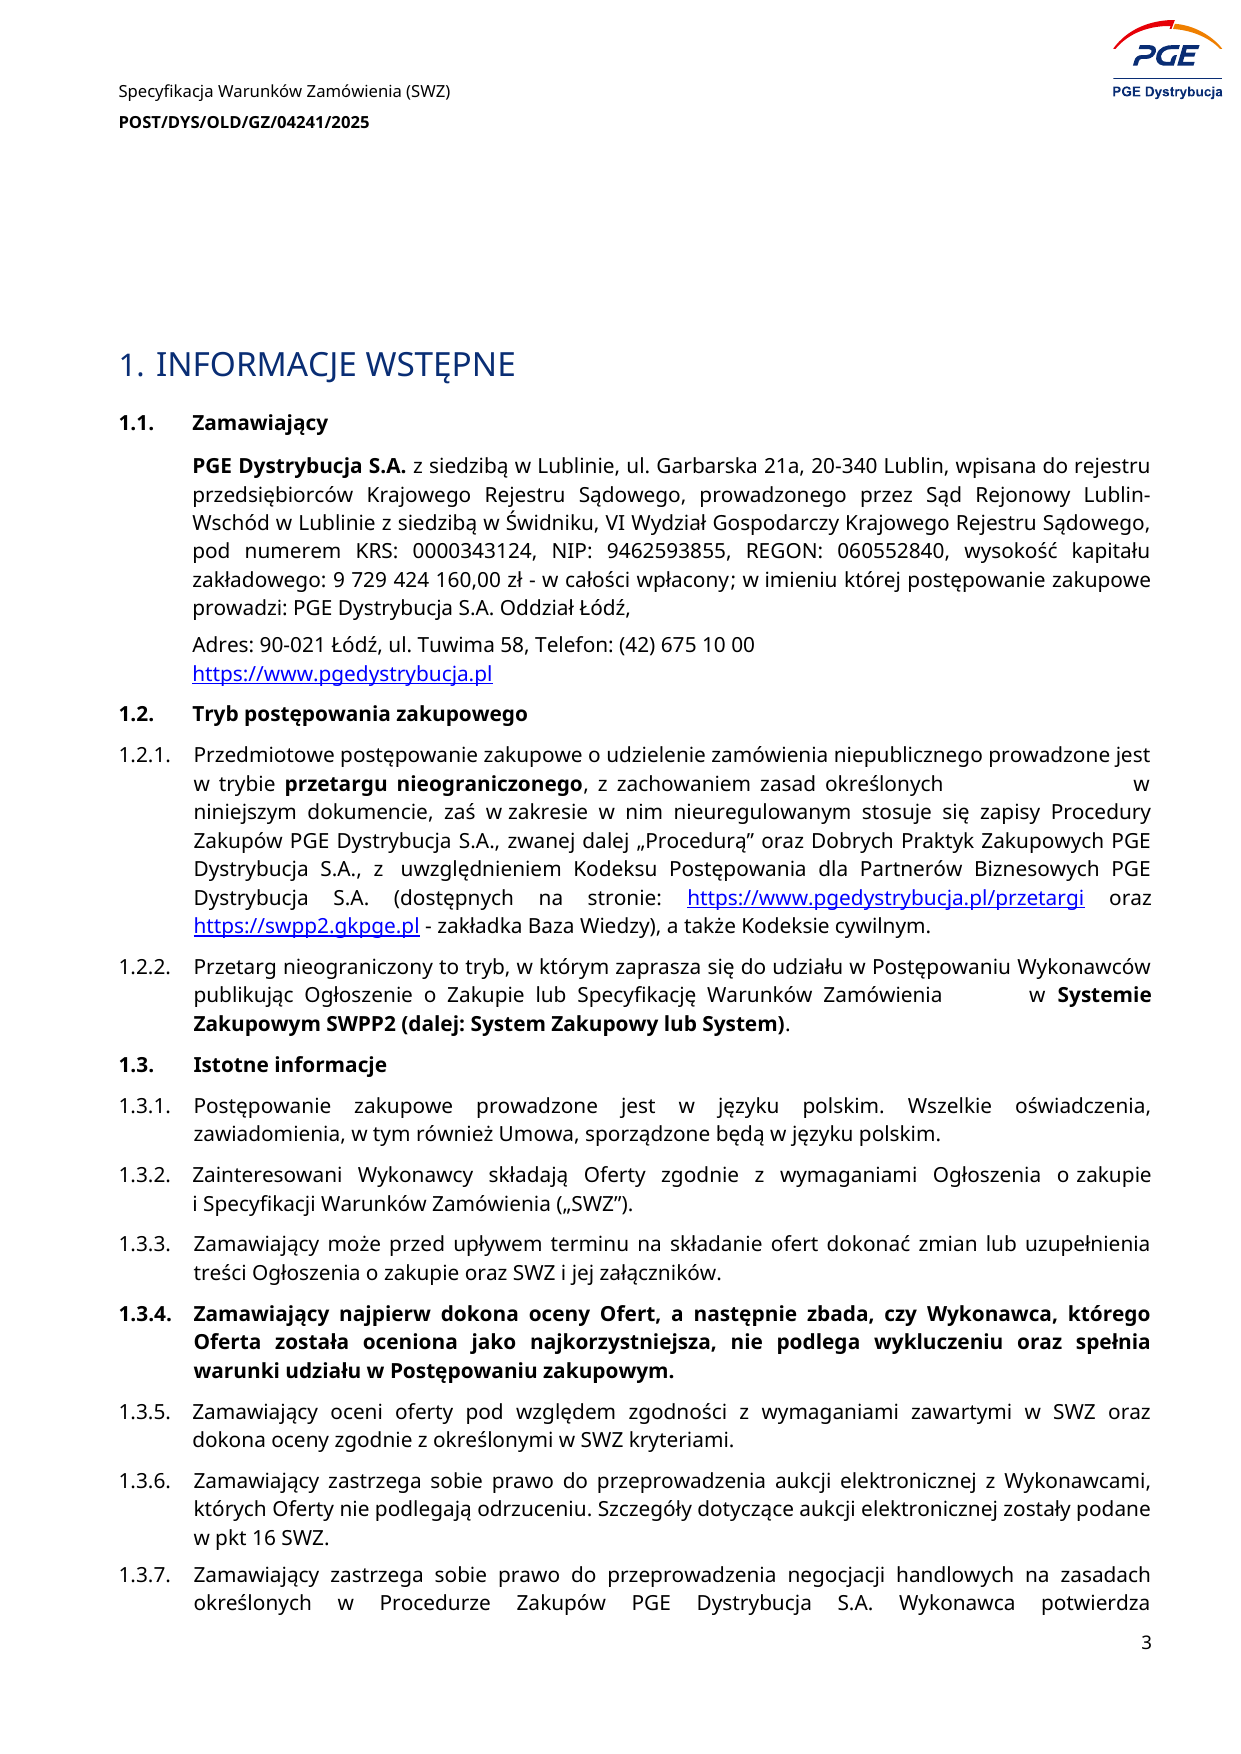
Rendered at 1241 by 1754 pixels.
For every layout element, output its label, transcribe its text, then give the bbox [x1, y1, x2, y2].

subtitle INFORMACJE WSTĘPNE [118, 341, 1152, 387]
list Przedmiotowe postępowanie zakupowe o udzielenie zamówienia niepublicznego prowadzone jest w trybie przetargu nieograniczonego, z zachowaniem zasad określonych w niniejszym dokumencie, zaś w zakresie w nim nieuregulowanym stosuje się zapisy Procedury Zakupów PGE Dystrybucja S.A., zwanej dalej „Procedurą” oraz Dobrych Praktyk Zakupowych PGE Dystrybucja S.A., z uwzględnieniem Kodeksu Postępowania dla Partnerów Biznesowych PGE Dystrybucja S.A. (dostępnych na stronie: https://www.pgedystrybucja.pl/przetargi oraz https://swpp2.gkpge.pl - zakładka Baza Wiedzy), a także Kodeksie cywilnym. [118, 741, 1152, 939]
list Istotne informacje [118, 1050, 1152, 1078]
list Tryb postępowania zakupowego [118, 699, 1152, 728]
list Zamawiający może przed upływem terminu na składanie ofert dokonać zmian lub uzupełnienia treści Ogłoszenia o zakupie oraz SWZ i jej załączników. [118, 1229, 1152, 1286]
text Adres: 90-021 Łódź, ul. Tuwima 58, Telefon: (42) 675 10 00 [192, 630, 1152, 659]
text https://www.pgedystrybucja.pl [192, 659, 1152, 687]
list Postępowanie zakupowe prowadzone jest w języku polskim. Wszelkie oświadczenia, zawiadomienia, w tym również Umowa, sporządzone będą w języku polskim. [118, 1091, 1152, 1148]
text PGE Dystrybucja S.A. z siedzibą w Lublinie, ul. Garbarska 21a, 20-340 Lublin, wpisana do rejestru przedsiębiorców Krajowego Rejestru Sądowego, prowadzonego przez Sąd Rejonowy Lublin-Wschód w Lublinie z siedzibą w Świdniku, VI Wydział Gospodarczy Krajowego Rejestru Sądowego, pod numerem KRS: 0000343124, NIP: 9462593855, REGON: 060552840, wysokość kapitału zakładowego: 9 729 424 160,00 zł - w całości wpłacony; w imieniu której postępowanie zakupowe prowadzi: PGE Dystrybucja S.A. Oddział Łódź, [192, 451, 1152, 622]
list Zamawiający najpierw dokona oceny Ofert, a następnie zbada, czy Wykonawca, którego Oferta została oceniona jako najkorzystniejsza, nie podlega wykluczeniu oraz spełnia warunki udziału w Postępowaniu zakupowym. [118, 1299, 1152, 1384]
list Zamawiający [118, 408, 1152, 437]
list Zainteresowani Wykonawcy składają Oferty zgodnie z wymaganiami Ogłoszenia o zakupie i Specyfikacji Warunków Zamówienia („SWZ”). [118, 1160, 1152, 1217]
list Zamawiający zastrzega sobie prawo do przeprowadzenia aukcji elektronicznej z Wykonawcami, których Oferty nie podlegają odrzuceniu. Szczegóły dotyczące aukcji elektronicznej zostały podane w pkt 16 SWZ. [118, 1466, 1152, 1551]
list Zamawiający oceni oferty pod względem zgodności z wymaganiami zawartymi w SWZ oraz dokona oceny zgodnie z określonymi w SWZ kryteriami. [118, 1397, 1152, 1454]
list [118, 1560, 1152, 1617]
list Przetarg nieograniczony to tryb, w którym zaprasza się do udziału w Postępowaniu Wykonawców publikując Ogłoszenie o Zakupie lub Specyfikację Warunków Zamówienia w Systemie Zakupowym SWPP2 (dalej: System Zakupowy lub System). [118, 952, 1152, 1037]
